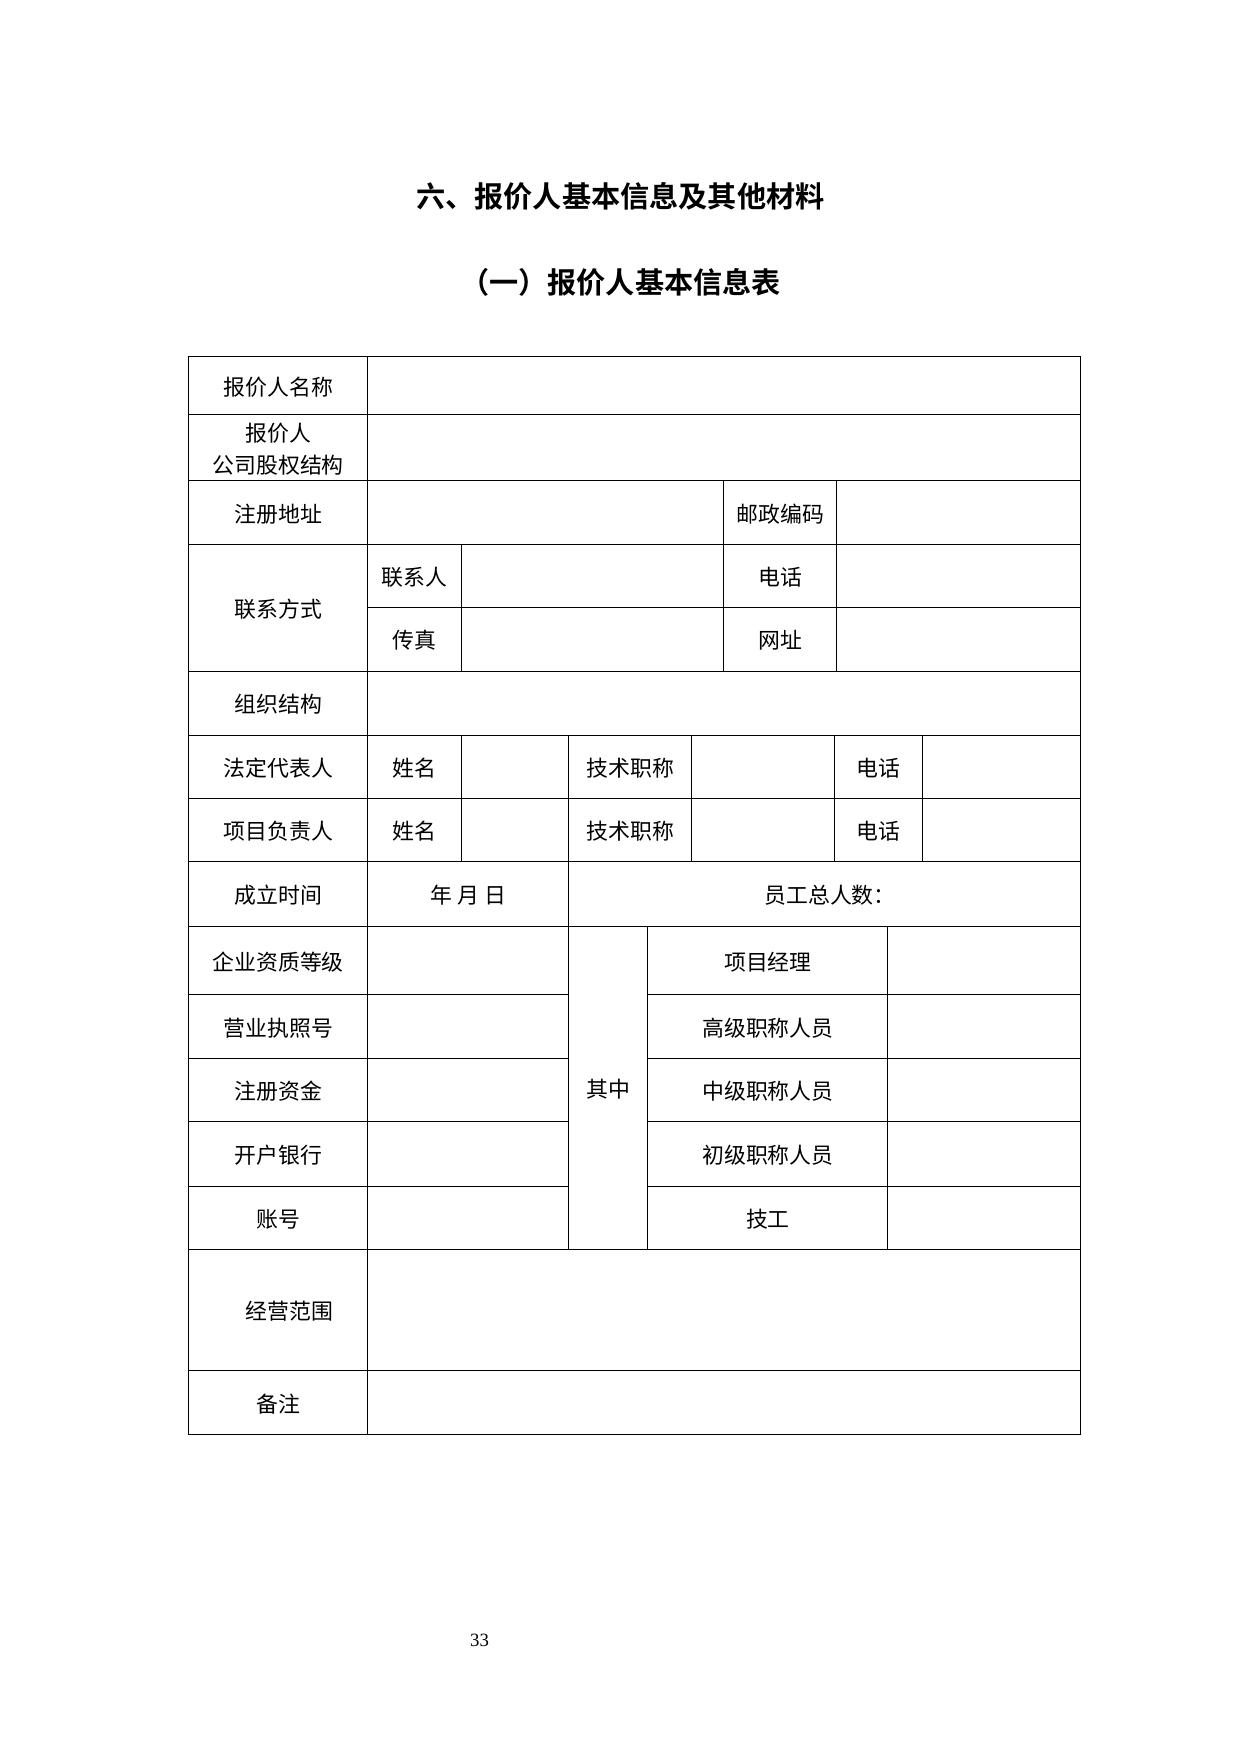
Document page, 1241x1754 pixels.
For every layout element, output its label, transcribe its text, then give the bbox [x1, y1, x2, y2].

table_cell [368, 672, 1080, 735]
table_cell 技工 [648, 1187, 887, 1249]
table_cell 技术职称 [569, 799, 691, 861]
table_cell 年 月 日 [368, 862, 568, 926]
table_cell [888, 1122, 1080, 1186]
table_header [368, 357, 1080, 414]
table_cell [368, 927, 568, 994]
table_cell 组织结构 [189, 672, 367, 735]
table_cell 中级职称人员 [648, 1059, 887, 1121]
table_header 报价人名称 [189, 357, 367, 414]
table_cell [888, 1187, 1080, 1249]
table_cell [462, 608, 723, 671]
table_cell [368, 1122, 568, 1186]
table_cell [368, 1250, 1080, 1370]
table_cell [888, 927, 1080, 994]
table_cell 联系人 [368, 545, 461, 607]
table_cell 联系方式 [189, 545, 367, 671]
table_cell 网址 [724, 608, 836, 671]
table_cell 项目负责人 [189, 799, 367, 861]
table_cell 技术职称 [569, 736, 691, 798]
table_cell 电话 [724, 545, 836, 607]
table_cell [368, 1059, 568, 1121]
subtitle （一）报价人基本信息表 [187, 248, 1053, 313]
table_cell 电话 [835, 799, 922, 861]
table_cell 邮政编码 [724, 481, 836, 544]
table_cell 高级职称人员 [648, 995, 887, 1058]
table_cell [462, 736, 568, 798]
table_cell [368, 1371, 1080, 1434]
table_cell [692, 736, 834, 798]
table_cell [462, 799, 568, 861]
table_cell [368, 415, 1080, 480]
table_cell [692, 799, 834, 861]
table_cell 经营范围 [189, 1250, 367, 1370]
table_cell 注册资金 [189, 1059, 367, 1121]
table_cell 开户银行 [189, 1122, 367, 1186]
table_cell 电话 [835, 736, 922, 798]
table_cell 传真 [368, 608, 461, 671]
table_cell [462, 545, 723, 607]
table_cell 成立时间 [189, 862, 367, 926]
table_cell 企业资质等级 [189, 927, 367, 994]
subtitle 六、报价人基本信息及其他材料 [187, 162, 1053, 227]
table_cell [368, 1187, 568, 1249]
table_cell 报价人 公司股权结构 [189, 415, 367, 480]
table_cell 注册地址 [189, 481, 367, 544]
table_cell 账号 [189, 1187, 367, 1249]
table_cell [923, 799, 1080, 861]
table_cell 姓名 [368, 799, 461, 861]
table_cell [837, 545, 1080, 607]
table_cell 法定代表人 [189, 736, 367, 798]
table_cell 初级职称人员 [648, 1122, 887, 1186]
table_cell 项目经理 [648, 927, 887, 994]
table_cell [888, 995, 1080, 1058]
table_cell 姓名 [368, 736, 461, 798]
table_cell [923, 736, 1080, 798]
table_cell [837, 481, 1080, 544]
table_cell 其中 [569, 927, 647, 1249]
table_cell 员工总人数： [569, 862, 1080, 926]
table_cell 备注 [189, 1371, 367, 1434]
table_cell [837, 608, 1080, 671]
table_cell [888, 1059, 1080, 1121]
table_cell 营业执照号 [189, 995, 367, 1058]
table_cell [368, 995, 568, 1058]
table_cell [368, 481, 723, 544]
